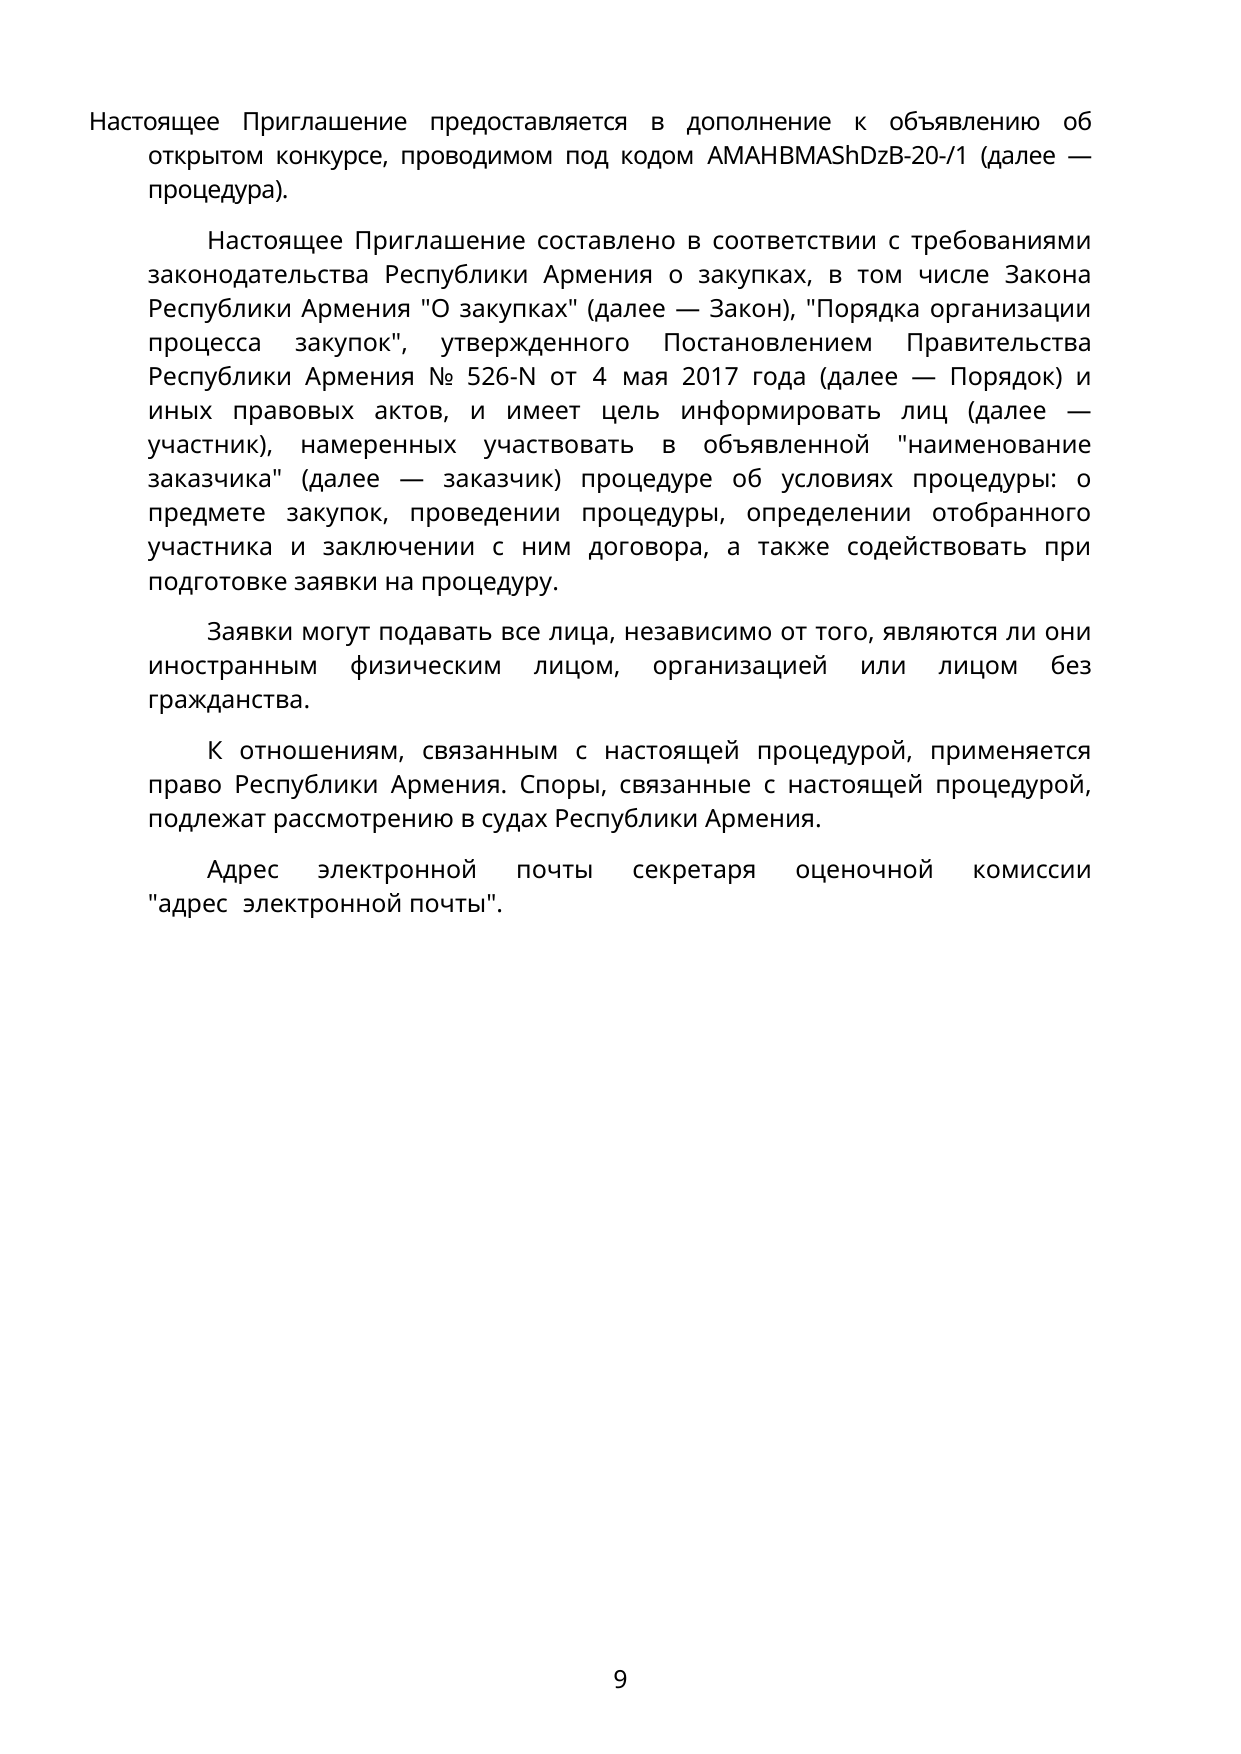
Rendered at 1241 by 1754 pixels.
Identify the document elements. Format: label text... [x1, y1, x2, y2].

text Настоящее Приглашение предоставляется в дополнение к объявлению об открытом конкурсе, проводимом под кодом AMAHBMAShDzB-20-/1 (далее — процедура). [89, 103, 1092, 206]
text Настоящее Приглашение составлено в соответствии с требованиями законодательства Республики Армения о закупках, в том числе Закона Республики Армения "О закупках" (далее — Закон), "Порядка организации процесса закупок", утвержденного Постановлением Правительства Республики Армения № 526-N от 4 мая 2017 года (далее — Порядок) и иных правовых актов, и имеет цель информировать лиц (далее — участник), намеренных участвовать в объявленной "наименование заказчика" (далее — заказчик) процедуре об условиях процедуры: о предмете закупок, проведении процедуры, определении отобранного участника и заключении с ним договора, а также содействовать при подготовке заявки на процедуру. [148, 222, 1092, 597]
text Адрес электронной почты секретаря оценочной комиссии "адрес электронной почты". [148, 852, 1092, 920]
text К отношениям, связанным с настоящей процедурой, применяется право Республики Армения. Споры, связанные с настоящей процедурой, подлежат рассмотрению в судах Республики Армения. [148, 733, 1092, 835]
text Заявки могут подавать все лица, независимо от того, являются ли они иностранным физическим лицом, организацией или лицом без гражданства. [148, 614, 1092, 716]
